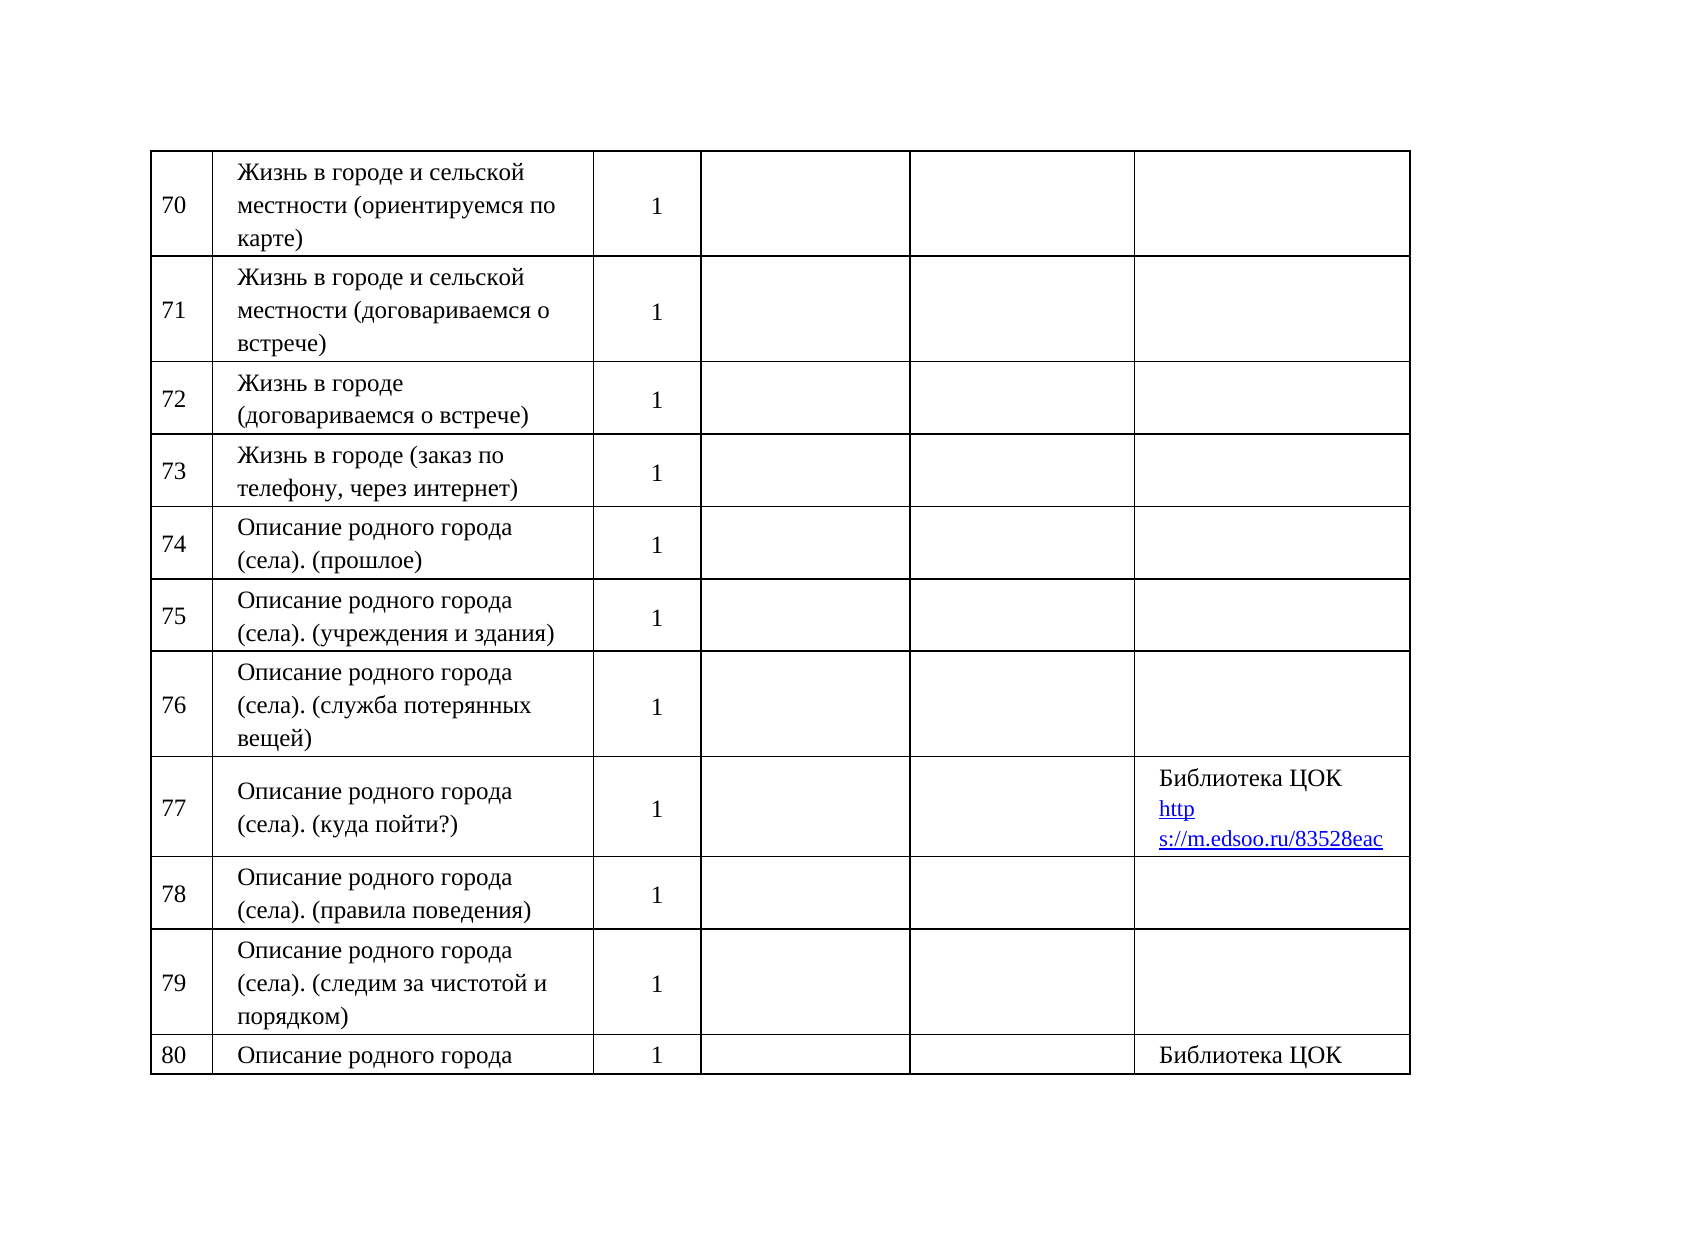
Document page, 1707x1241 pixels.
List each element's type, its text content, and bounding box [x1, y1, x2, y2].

table_cell 1 [594, 257, 700, 361]
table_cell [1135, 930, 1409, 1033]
table_cell 1 [594, 435, 700, 506]
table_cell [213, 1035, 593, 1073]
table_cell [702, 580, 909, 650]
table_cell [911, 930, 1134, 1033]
table_cell Жизнь в городе (заказ по телефону, через интернет) [213, 435, 593, 506]
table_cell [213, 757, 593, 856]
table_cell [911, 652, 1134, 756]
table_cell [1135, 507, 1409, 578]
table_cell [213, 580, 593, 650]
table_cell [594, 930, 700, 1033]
table_cell [1135, 152, 1409, 255]
table_cell [702, 257, 909, 361]
table_cell 73 [152, 435, 212, 506]
table_cell [702, 507, 909, 578]
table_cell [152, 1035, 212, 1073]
table_cell [1135, 435, 1409, 506]
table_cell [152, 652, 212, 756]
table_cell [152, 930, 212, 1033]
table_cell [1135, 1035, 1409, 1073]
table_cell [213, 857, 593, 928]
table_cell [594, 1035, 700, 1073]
table_cell Жизнь в городе и сельской местности (ориентируемся по карте) [213, 152, 593, 255]
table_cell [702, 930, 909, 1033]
table_cell 1 [594, 362, 700, 433]
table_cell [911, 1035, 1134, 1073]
table_cell 1 [594, 152, 700, 255]
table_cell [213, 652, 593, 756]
table_cell Жизнь в городе (договариваемся о встрече) [213, 362, 593, 433]
table_cell [911, 257, 1134, 361]
table_cell [911, 152, 1134, 255]
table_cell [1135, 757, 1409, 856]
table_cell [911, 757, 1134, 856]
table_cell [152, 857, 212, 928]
table_cell [911, 507, 1134, 578]
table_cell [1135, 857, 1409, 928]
table_cell 1 [594, 507, 700, 578]
table_cell 71 [152, 257, 212, 361]
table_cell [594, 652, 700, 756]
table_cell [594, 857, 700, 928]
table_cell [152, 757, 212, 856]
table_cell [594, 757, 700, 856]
table_cell [702, 152, 909, 255]
table_cell [911, 362, 1134, 433]
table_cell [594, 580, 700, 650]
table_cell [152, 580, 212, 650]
table_cell 70 [152, 152, 212, 255]
table_cell 72 [152, 362, 212, 433]
table_cell [702, 362, 909, 433]
table_cell [1135, 362, 1409, 433]
table_cell Описание родного города (села). (прошлое) [213, 507, 593, 578]
table_cell [1135, 257, 1409, 361]
table_cell [702, 435, 909, 506]
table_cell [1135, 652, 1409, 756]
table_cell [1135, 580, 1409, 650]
table_cell [911, 435, 1134, 506]
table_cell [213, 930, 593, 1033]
table_cell Жизнь в городе и сельской местности (договариваемся о встрече) [213, 257, 593, 361]
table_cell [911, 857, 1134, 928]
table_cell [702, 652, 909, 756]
table_cell 74 [152, 507, 212, 578]
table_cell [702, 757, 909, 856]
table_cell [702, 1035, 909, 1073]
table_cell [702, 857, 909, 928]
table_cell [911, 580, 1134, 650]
